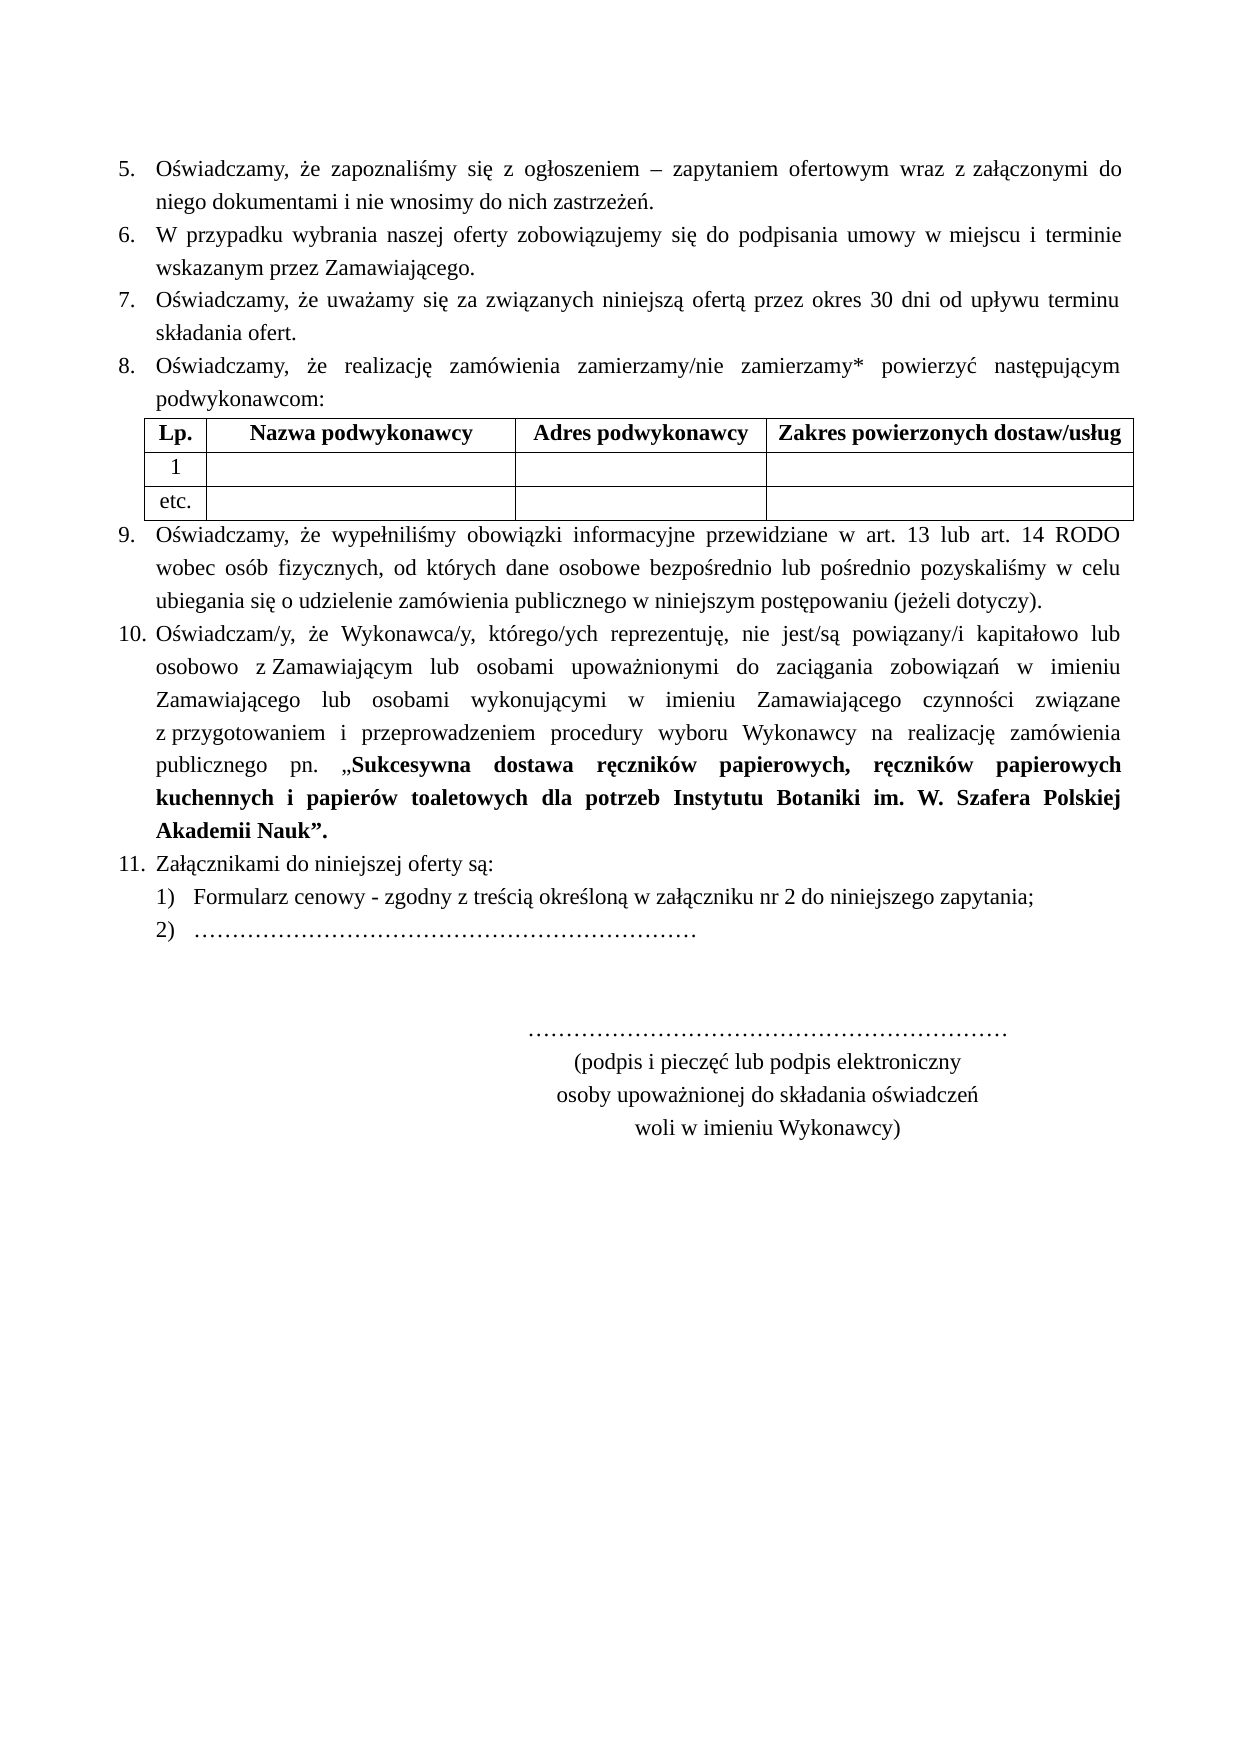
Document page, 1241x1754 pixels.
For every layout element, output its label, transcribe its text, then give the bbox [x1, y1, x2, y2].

list Oświadczamy, że wypełniliśmy obowiązki informacyjne przewidziane w art. 13 lub art. 14 RODO wobec osób fizycznych, od których dane osobowe bezpośrednio lub pośrednio pozyskaliśmy w celu ubiegania się o udzielenie zamówienia publicznego w niniejszym postępowaniu (jeżeli dotyczy). [118, 521, 1122, 613]
text osoby upoważnionej do składania oświadczeń [413, 1081, 1122, 1107]
table_cell [207, 487, 515, 520]
list Oświadczamy, że zapoznaliśmy się z ogłoszeniem – zapytaniem ofertowym wraz z załączonymi do niego dokumentami i nie wnosimy do nich zastrzeżeń. [118, 155, 1122, 214]
table_cell 1 [145, 453, 206, 486]
list ………………………………………………………… [156, 916, 1122, 942]
text ……………………………………………………… [413, 1015, 1122, 1041]
table_header Adres podwykonawcy [516, 419, 766, 452]
list Oświadczam/y, że Wykonawca/y, którego/ych reprezentuję, nie jest/są powiązany/i kapitałowo lub osobowo z Zamawiającym lub osobami upoważnionymi do zaciągania zobowiązań w imieniu Zamawiającego lub osobami wykonującymi w imieniu Zamawiającego czynności związane z przygotowaniem i przeprowadzeniem procedury wyboru Wykonawcy na realizację zamówienia publicznego pn. „Sukcesywna dostawa ręczników papierowych, ręczników papierowych kuchennych i papierów toaletowych dla potrzeb Instytutu Botaniki im. W. Szafera Polskiej Akademii Nauk”. [118, 620, 1122, 844]
table_cell etc. [145, 487, 206, 520]
table_cell [516, 453, 766, 486]
text woli w imieniu Wykonawcy) [413, 1114, 1122, 1140]
table_cell [767, 453, 1133, 486]
list Oświadczamy, że uważamy się za związanych niniejszą ofertą przez okres 30 dni od upływu terminu składania ofert. [118, 287, 1122, 346]
table_cell [767, 487, 1133, 520]
table_cell [516, 487, 766, 520]
table_header Lp. [145, 419, 206, 452]
table_header Nazwa podwykonawcy [207, 419, 515, 452]
list Oświadczamy, że realizację zamówienia zamierzamy/nie zamierzamy* powierzyć następującym podwykonawcom: [118, 352, 1122, 412]
list Formularz cenowy - zgodny z treścią określoną w załączniku nr 2 do niniejszego zapytania; [156, 883, 1122, 909]
text (podpis i pieczęć lub podpis elektroniczny [413, 1048, 1122, 1074]
list Załącznikami do niniejszej oferty są: [118, 850, 1122, 877]
table_cell [207, 453, 515, 486]
table_header Zakres powierzonych dostaw/usług [767, 419, 1133, 452]
list W przypadku wybrania naszej oferty zobowiązujemy się do podpisania umowy w miejscu i terminie wskazanym przez Zamawiającego. [118, 221, 1122, 280]
